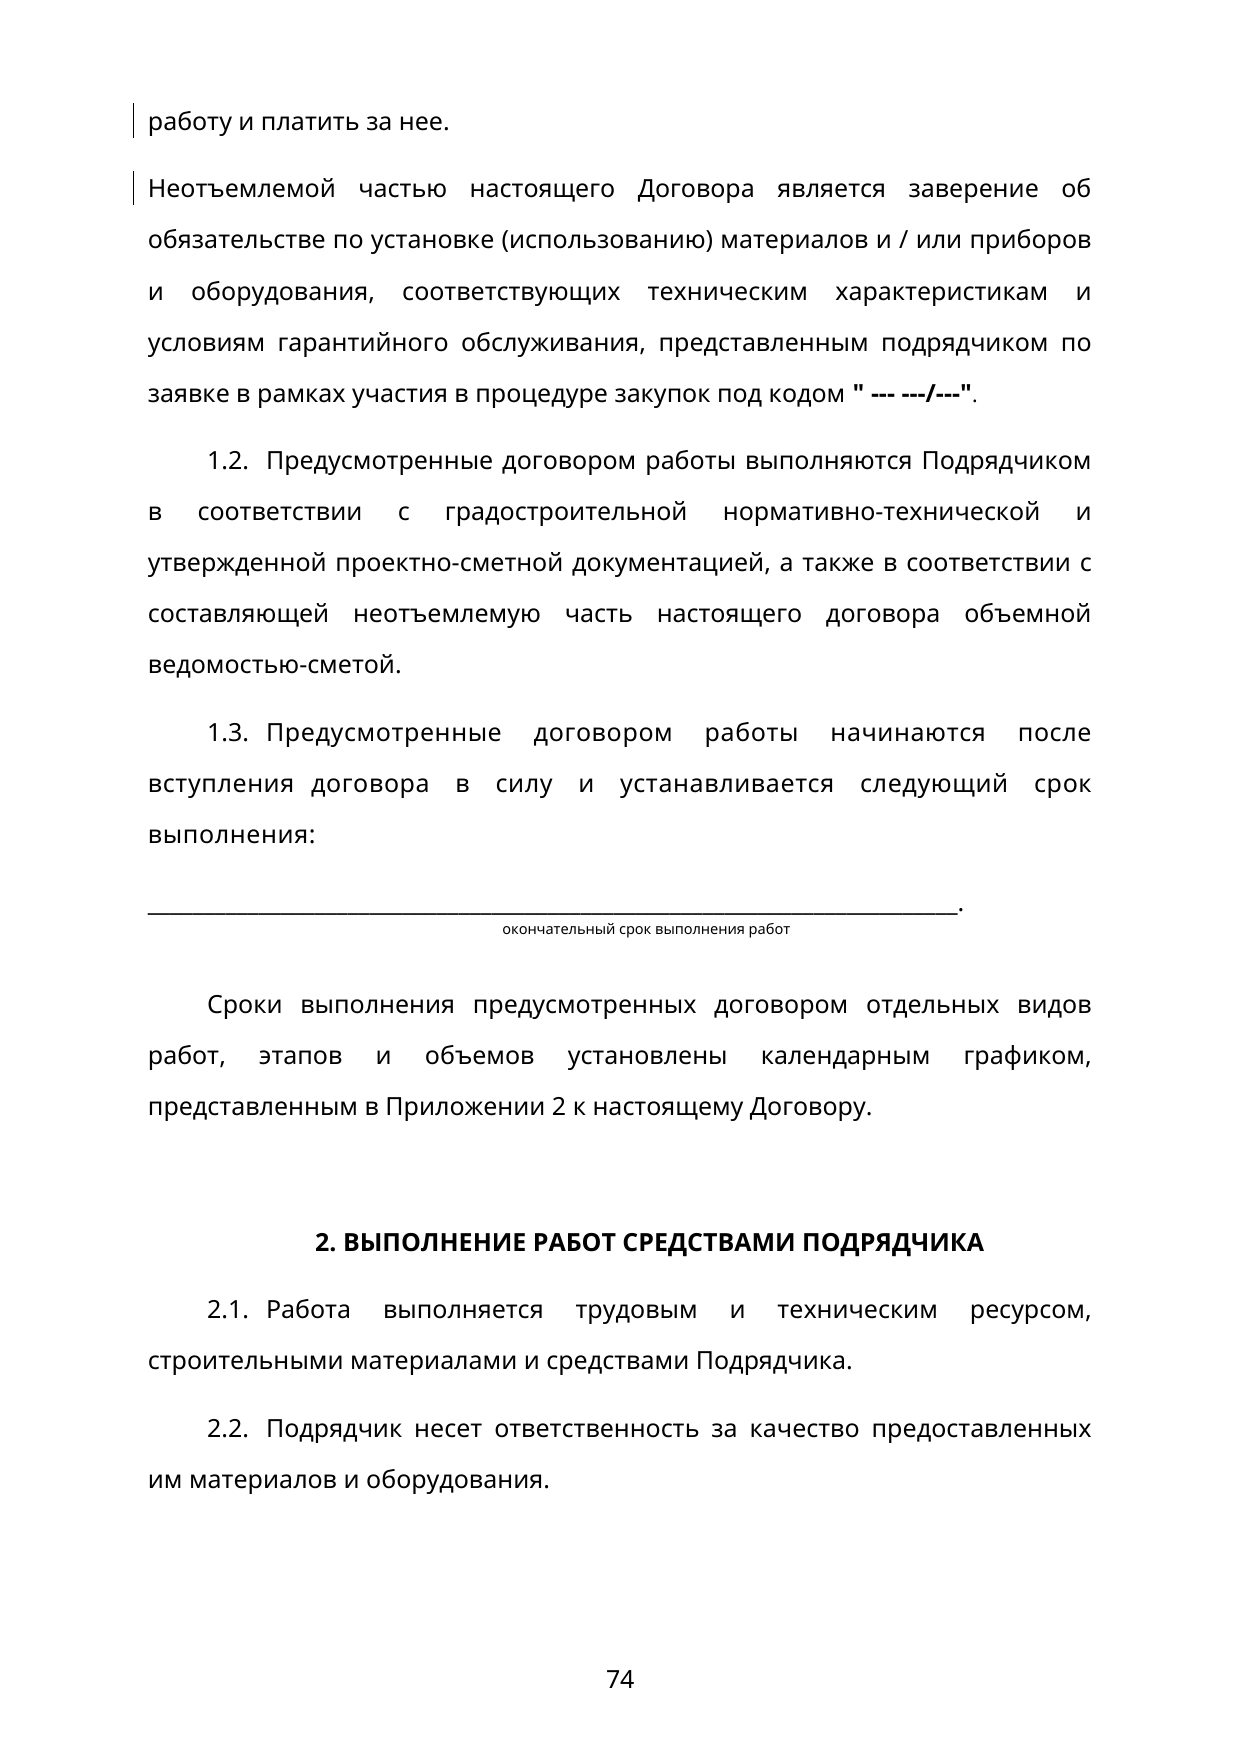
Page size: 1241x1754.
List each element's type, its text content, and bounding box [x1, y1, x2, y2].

text 2. ВЫПОЛНЕНИЕ РАБОТ СРЕДСТВАМИ ПОДРЯДЧИКА [148, 1224, 1092, 1258]
text окончательный срок выполнения работ [502, 919, 1092, 953]
text 2.2. Подрядчик несет ответственность за качество предоставленных им материалов и оборудования. [148, 1411, 1092, 1496]
text 1.3. Предусмотренные договором работы начинаются после вступления договора в силу и устанавливается следующий срок выполнения: [148, 715, 1092, 851]
text _________________________________________________________________________. [148, 885, 1092, 919]
text Сроки выполнения предусмотренных договором отдельных видов работ, этапов и объемов установлены календарным графиком, представленным в Приложении 2 к настоящему Договору. [148, 987, 1092, 1123]
text 1.2. Предусмотренные договором работы выполняются Подрядчиком в соответствии с градостроительной нормативно-технической и утвержденной проектно-сметной документацией, а также в соответствии с составляющей неотъемлемую часть настоящего договора объемной ведомостью-сметой. [148, 443, 1092, 681]
text 2.1. Работа выполняется трудовым и техническим ресурсом, строительными материалами и средствами Подрядчика. [148, 1292, 1092, 1377]
text Неотъемлемой частью настоящего Договора является заверение об обязательстве по установке (использованию) материалов и / или приборов и оборудования, соответствующих техническим характеристикам и условиям гарантийного обслуживания, представленным подрядчиком по заявке в рамках участия в процедуре закупок под кодом " --- ---/---". [148, 171, 1092, 409]
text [148, 103, 1092, 137]
